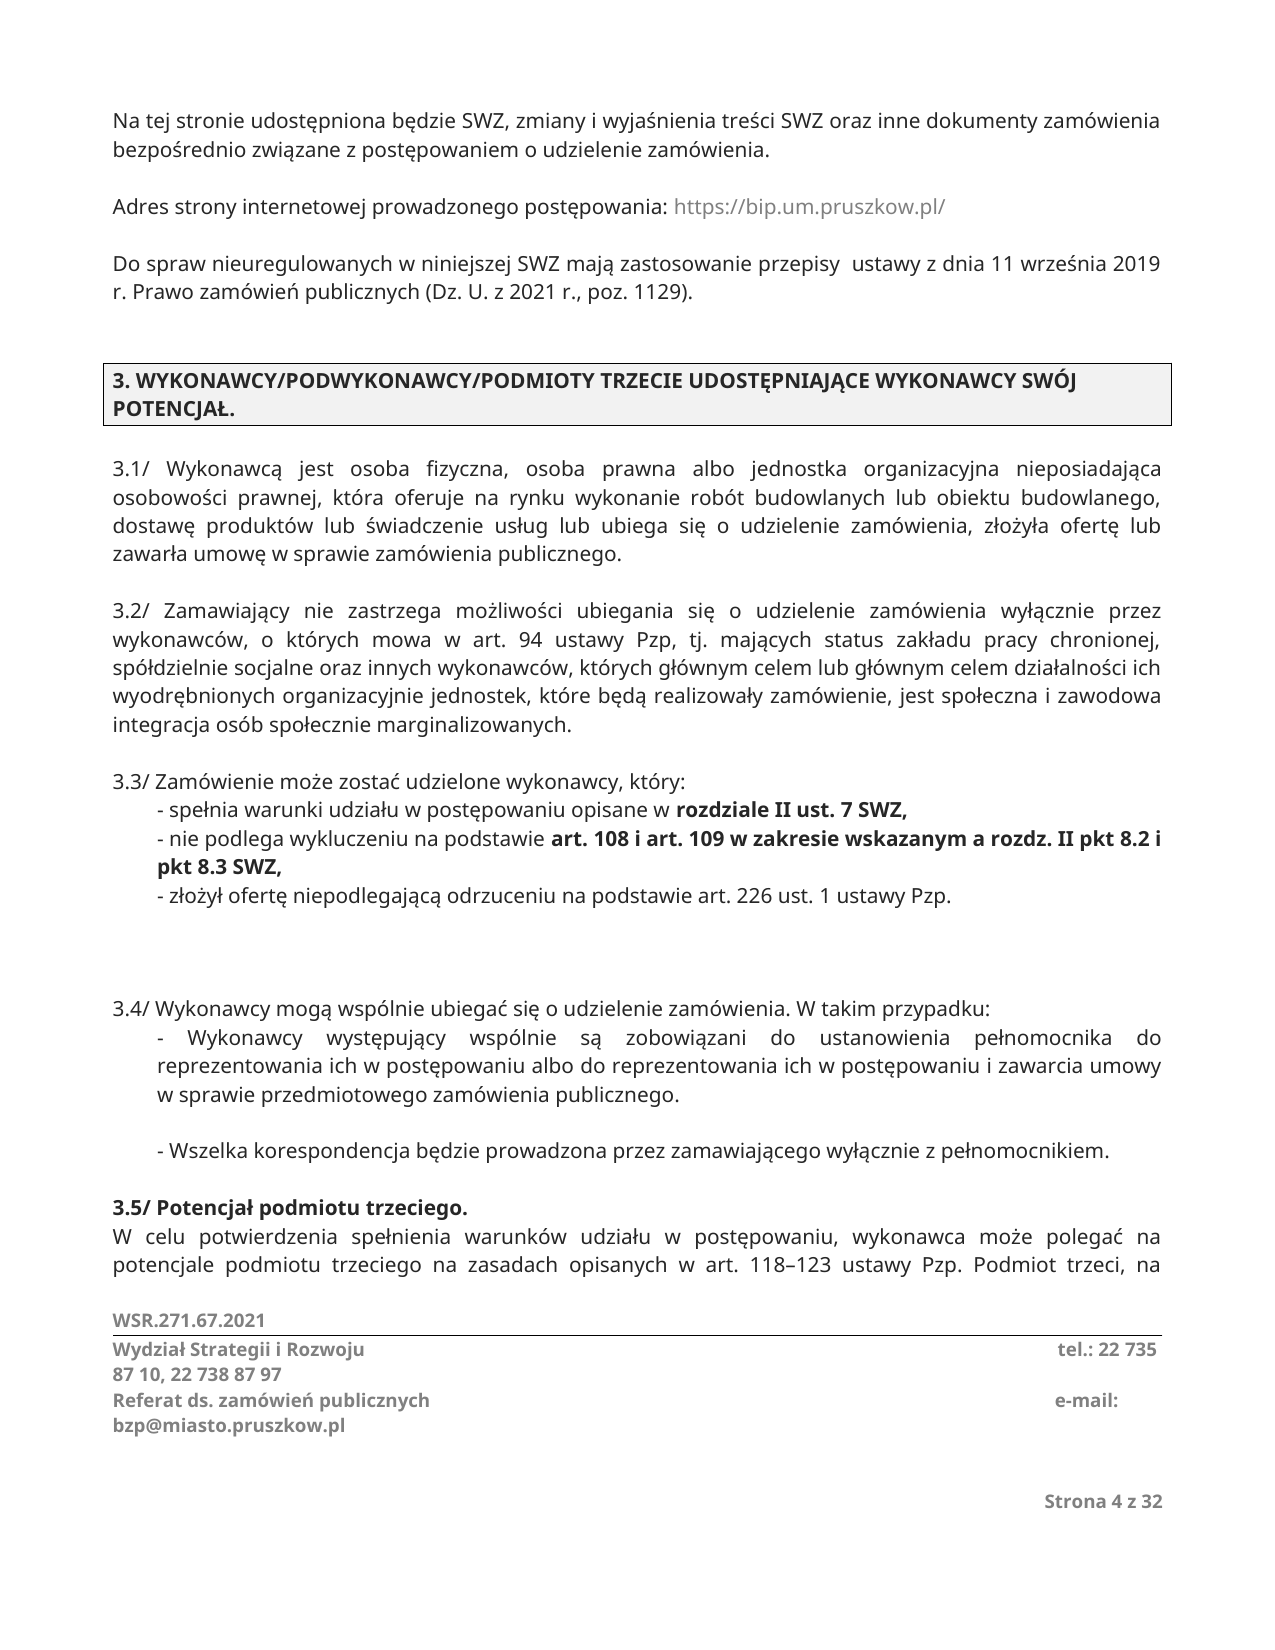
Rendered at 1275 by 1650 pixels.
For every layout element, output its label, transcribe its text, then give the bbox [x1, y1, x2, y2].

text 3. WYKONAWCY/PODWYKONAWCY/PODMIOTY TRZECIE UDOSTĘPNIAJĄCE WYKONAWCY SWÓJ POTENCJAŁ. [104, 364, 1171, 425]
text 3.4/ Wykonawcy mogą wspólnie ubiegać się o udzielenie zamówienia. W takim przypadku: [112, 994, 1162, 1023]
text - nie podlega wykluczeniu na podstawie art. 108 i art. 109 w zakresie wskazanym a rozdz. II pkt 8.2 i pkt 8.3 SWZ, [157, 824, 1162, 881]
text Adres strony internetowej prowadzonego postępowania: https://bip.um.pruszkow.pl/ [112, 192, 1162, 220]
text 3.5/ Potencjał podmiotu trzeciego. [112, 1193, 1162, 1222]
text Do spraw nieuregulowanych w niniejszej SWZ mają zastosowanie przepisy ustawy z dnia 11 września 2019 r. Prawo zamówień publicznych (Dz. U. z 2021 r., poz. 1129). [112, 249, 1162, 306]
text Na tej stronie udostępniona będzie SWZ, zmiany i wyjaśnienia treści SWZ oraz inne dokumenty zamówienia bezpośrednio związane z postępowaniem o udzielenie zamówienia. [112, 107, 1162, 163]
text - Wykonawcy występujący wspólnie są zobowiązani do ustanowienia pełnomocnika do reprezentowania ich w postępowaniu albo do reprezentowania ich w postępowaniu i zawarcia umowy w sprawie przedmiotowego zamówienia publicznego. [157, 1023, 1162, 1108]
text - złożył ofertę niepodlegającą odrzuceniu na podstawie art. 226 ust. 1 ustawy Pzp. [157, 881, 1162, 909]
text - spełnia warunki udziału w postępowaniu opisane w rozdziale II ust. 7 SWZ, [157, 795, 1162, 824]
text 3.2/ Zamawiający nie zastrzega możliwości ubiegania się o udzielenie zamówienia wyłącznie przez wykonawców, o których mowa w art. 94 ustawy Pzp, tj. mających status zakładu pracy chronionej, spółdzielnie socjalne oraz innych wykonawców, których głównym celem lub głównym celem działalności ich wyodrębnionych organizacyjnie jednostek, które będą realizowały zamówienie, jest społeczna i zawodowa integracja osób społecznie marginalizowanych. [112, 596, 1162, 738]
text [112, 1222, 1162, 1279]
text - Wszelka korespondencja będzie prowadzona przez zamawiającego wyłącznie z pełnomocnikiem. [157, 1137, 1162, 1165]
text 3.1/ Wykonawcą jest osoba fizyczna, osoba prawna albo jednostka organizacyjna nieposiadająca osobowości prawnej, która oferuje na rynku wykonanie robót budowlanych lub obiektu budowlanego, dostawę produktów lub świadczenie usług lub ubiega się o udzielenie zamówienia, złożyła ofertę lub zawarła umowę w sprawie zamówienia publicznego. [112, 454, 1162, 568]
text 3.3/ Zamówienie może zostać udzielone wykonawcy, który: [112, 767, 1162, 795]
